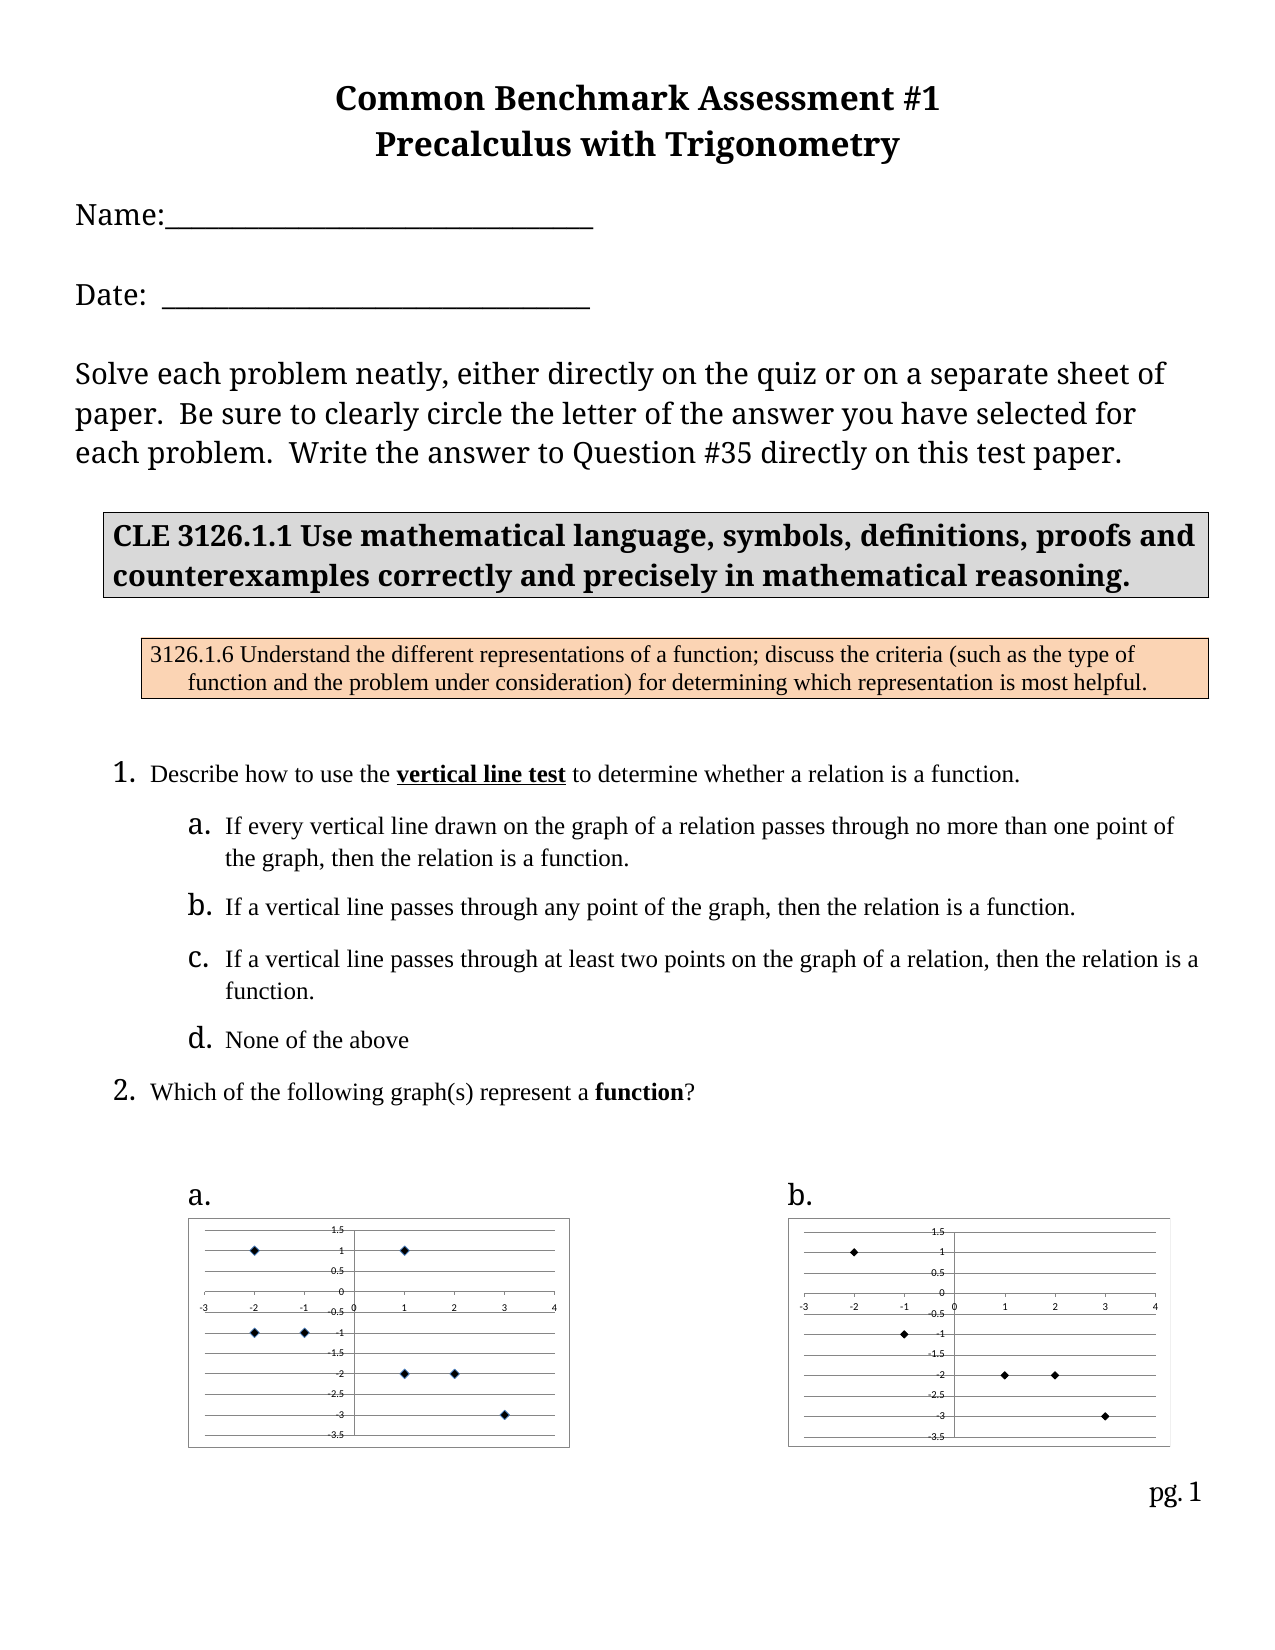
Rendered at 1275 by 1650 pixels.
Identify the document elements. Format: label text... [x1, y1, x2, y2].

list Describe how to use the vertical line test to determine whether a relation is a function. [112, 751, 1200, 791]
text CLE 3126.1.1 Use mathematical language, symbols, definitions, proofs and counterexamples correctly and precisely in mathematical reasoning. [104, 513, 1208, 597]
text Date: ________________________________ [75, 274, 1200, 314]
text Name:________________________________ [75, 194, 1200, 234]
list If a vertical line passes through at least two points on the graph of a relation, then the relation is a function. [187, 936, 1200, 1005]
list None of the above [187, 1017, 1200, 1057]
text Solve each problem neatly, either directly on the quiz or on a separate sheet of paper. Be sure to clearly circle the letter of the answer you have selected for each problem. Write the answer to Question #35 directly on this test paper. [75, 353, 1200, 472]
list If every vertical line drawn on the graph of a relation passes through no more than one point of the graph, then the relation is a function. [187, 803, 1200, 872]
list If a vertical line passes through any point of the graph, then the relation is a function. [187, 884, 1200, 924]
list Which of the following graph(s) represent a function? [112, 1069, 1200, 1109]
text 3126.1.6 Understand the different representations of a function; discuss the criteria (such as the type of function and the problem under consideration) for determining which representation is most helpful. [142, 639, 1208, 698]
